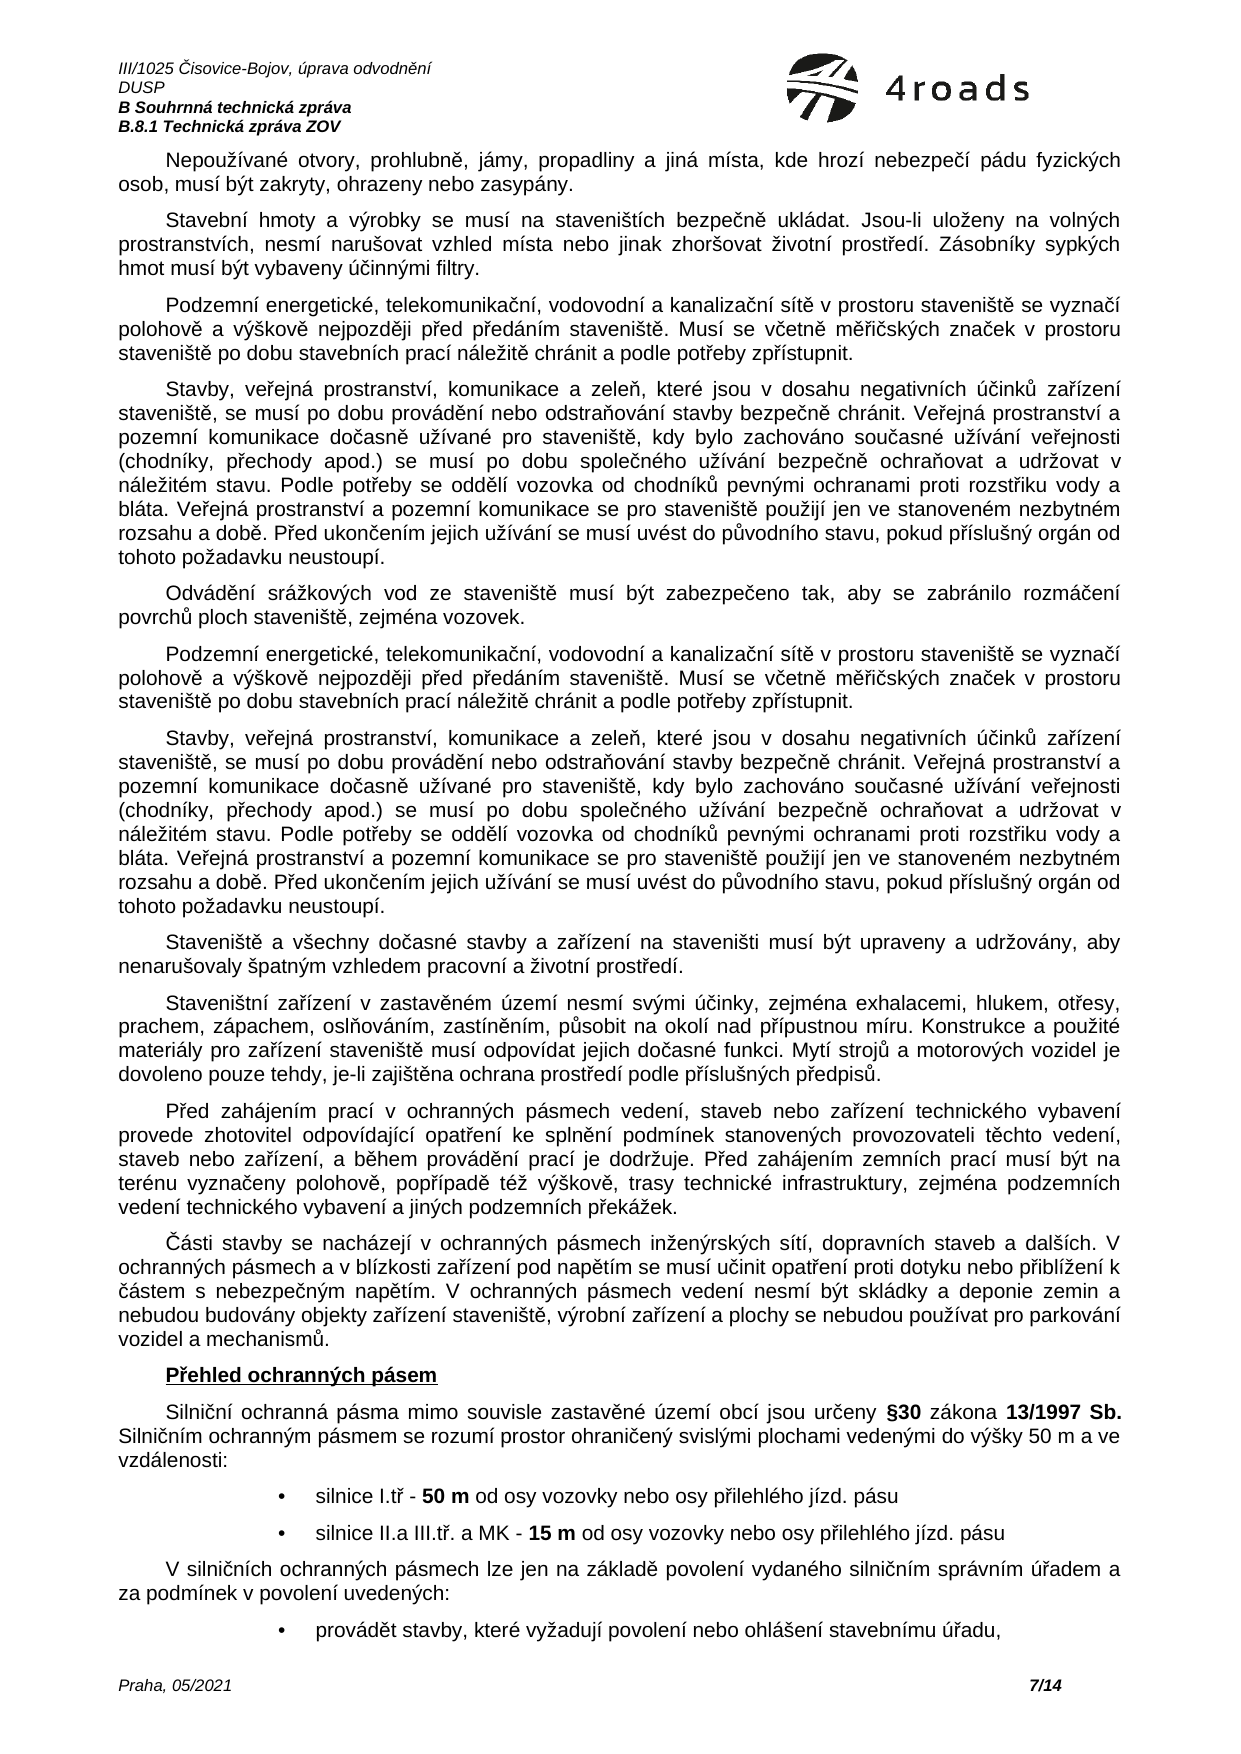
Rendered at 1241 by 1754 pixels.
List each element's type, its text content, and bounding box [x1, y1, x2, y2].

list silnice I.tř - 50 m od osy vozovky nebo osy přilehlého jízd. pásu [278, 1484, 1122, 1508]
list silnice II.a III.tř. a MK - 15 m od osy vozovky nebo osy přilehlého jízd. pásu [278, 1521, 1122, 1544]
text Stavební hmoty a výrobky se musí na staveništích bezpečně ukládat. Jsou-li uloženy na volných prostranstvích, nesmí narušovat vzhled místa nebo jinak zhoršovat životní prostředí. Zásobníky sypkých hmot musí být vybaveny účinnými filtry. [118, 208, 1122, 280]
text Před zahájením prací v ochranných pásmech vedení, staveb nebo zařízení technického vybavení provede zhotovitel odpovídající opatření ke splnění podmínek stanovených provozovateli těchto vedení, staveb nebo zařízení, a během provádění prací je dodržuje. Před zahájením zemních prací musí být na terénu vyznačeny polohově, popřípadě též výškově, trasy technické infrastruktury, zejména podzemních vedení technického vybavení a jiných podzemních překážek. [118, 1099, 1122, 1218]
text Podzemní energetické, telekomunikační, vodovodní a kanalizační sítě v prostoru staveniště se vyznačí polohově a výškově nejpozději před předáním staveniště. Musí se včetně měřičských značek v prostoru staveniště po dobu stavebních prací náležitě chránit a podle potřeby zpřístupnit. [118, 641, 1122, 713]
text Části stavby se nacházejí v ochranných pásmech inženýrských sítí, dopravních staveb a dalších. V ochranných pásmech a v blízkosti zařízení pod napětím se musí učinit opatření proti dotyku nebo přiblížení k částem s nebezpečným napětím. V ochranných pásmech vedení nesmí být skládky a deponie zemin a nebudou budovány objekty zařízení staveniště, výrobní zařízení a plochy se nebudou používat pro parkování vozidel a mechanismů. [118, 1231, 1122, 1351]
text Stavby, veřejná prostranství, komunikace a zeleň, které jsou v dosahu negativních účinků zařízení staveniště, se musí po dobu provádění nebo odstraňování stavby bezpečně chránit. Veřejná prostranství a pozemní komunikace dočasně užívané pro staveniště, kdy bylo zachováno současné užívání veřejnosti (chodníky, přechody apod.) se musí po dobu společného užívání bezpečně ochraňovat a udržovat v náležitém stavu. Podle potřeby se oddělí vozovka od chodníků pevnými ochranami proti rozstřiku vody a bláta. Veřejná prostranství a pozemní komunikace se pro staveniště použijí jen ve stanoveném nezbytném rozsahu a době. Před ukončením jejich užívání se musí uvést do původního stavu, pokud příslušný orgán od tohoto požadavku neustoupí. [118, 726, 1122, 917]
text Podzemní energetické, telekomunikační, vodovodní a kanalizační sítě v prostoru staveniště se vyznačí polohově a výškově nejpozději před předáním staveniště. Musí se včetně měřičských značek v prostoru staveniště po dobu stavebních prací náležitě chránit a podle potřeby zpřístupnit. [118, 292, 1122, 364]
text Silniční ochranná pásma mimo souvisle zastavěné území obcí jsou určeny §30 zákona 13/1997 Sb. Silničním ochranným pásmem se rozumí prostor ohraničený svislými plochami vedenými do výšky 50 m a ve vzdálenosti: [118, 1400, 1122, 1472]
text V silničních ochranných pásmech lze jen na základě povolení vydaného silničním správním úřadem a za podmínek v povolení uvedených: [118, 1557, 1122, 1605]
text Staveništní zařízení v zastavěném území nesmí svými účinky, zejména exhalacemi, hlukem, otřesy, prachem, zápachem, oslňováním, zastíněním, působit na okolí nad přípustnou míru. Konstrukce a použité materiály pro zařízení staveniště musí odpovídat jejich dočasné funkci. Mytí strojů a motorových vozidel je dovoleno pouze tehdy, je-li zajištěna ochrana prostředí podle příslušných předpisů. [118, 990, 1122, 1086]
text Nepoužívané otvory, prohlubně, jámy, propadliny a jiná místa, kde hrozí nebezpečí pádu fyzických osob, musí být zakryty, ohrazeny nebo zasypány. [118, 148, 1122, 196]
picture [776, 43, 1043, 136]
text Stavby, veřejná prostranství, komunikace a zeleň, které jsou v dosahu negativních účinků zařízení staveniště, se musí po dobu provádění nebo odstraňování stavby bezpečně chránit. Veřejná prostranství a pozemní komunikace dočasně užívané pro staveniště, kdy bylo zachováno současné užívání veřejnosti (chodníky, přechody apod.) se musí po dobu společného užívání bezpečně ochraňovat a udržovat v náležitém stavu. Podle potřeby se oddělí vozovka od chodníků pevnými ochranami proti rozstřiku vody a bláta. Veřejná prostranství a pozemní komunikace se pro staveniště použijí jen ve stanoveném nezbytném rozsahu a době. Před ukončením jejich užívání se musí uvést do původního stavu, pokud příslušný orgán od tohoto požadavku neustoupí. [118, 377, 1122, 568]
list provádět stavby, které vyžadují povolení nebo ohlášení stavebnímu úřadu, [278, 1617, 1122, 1641]
text Odvádění srážkových vod ze staveniště musí být zabezpečeno tak, aby se zabránilo rozmáčení povrchů ploch staveniště, zejména vozovek. [118, 581, 1122, 629]
text Staveniště a všechny dočasné stavby a zařízení na staveništi musí být upraveny a udržovány, aby nenarušovaly špatným vzhledem pracovní a životní prostředí. [118, 930, 1122, 978]
text Přehled ochranných pásem [118, 1363, 1122, 1387]
